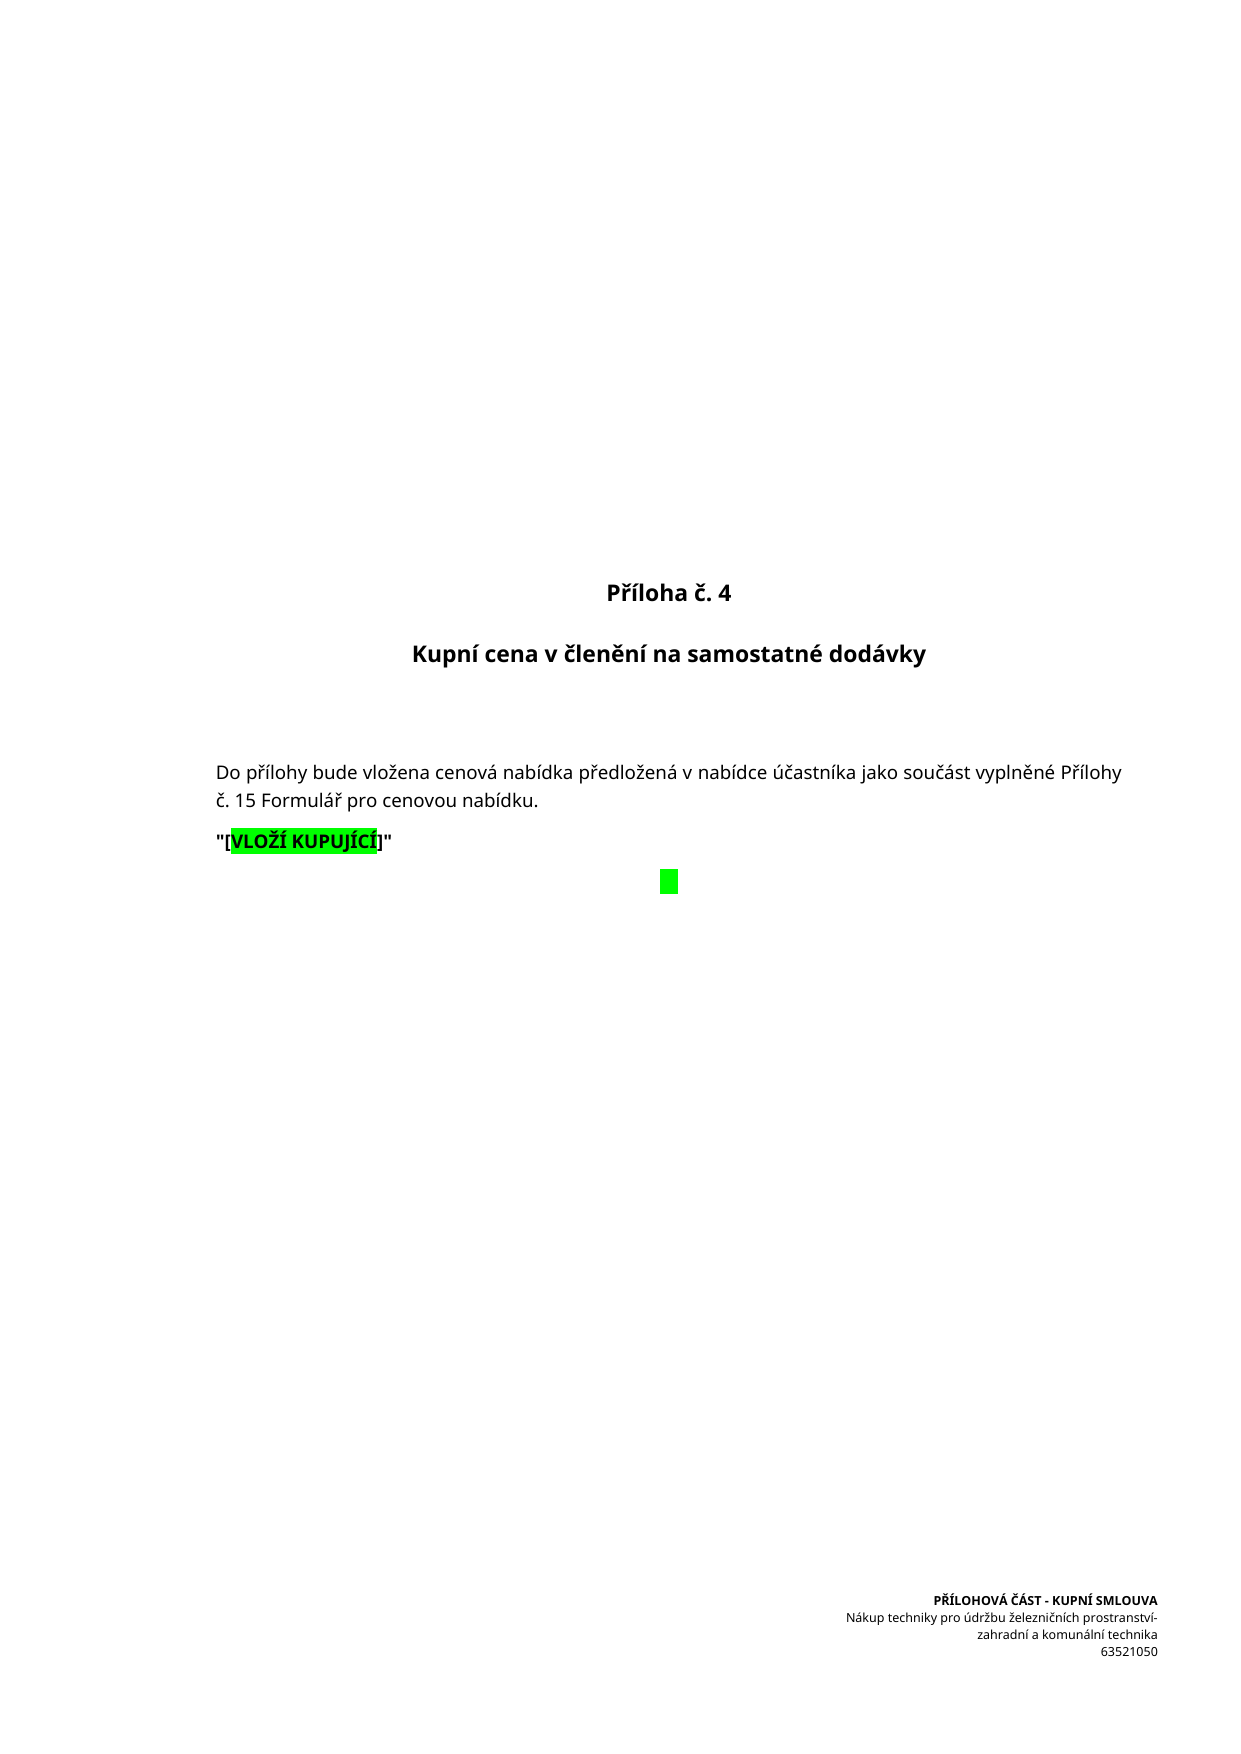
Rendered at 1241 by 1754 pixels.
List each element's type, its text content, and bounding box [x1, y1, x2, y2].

text Do přílohy bude vložena cenová nabídka předložená v nabídce účastníka jako součást vyplněné Přílohy č. 15 Formulář pro cenovou nabídku. [216, 760, 1122, 813]
text "[VLOŽÍ KUPUJÍCÍ]" [377, 828, 1122, 854]
text Příloha č. 4 [216, 577, 1122, 608]
text Kupní cena v členění na samostatné dodávky [216, 638, 1122, 669]
